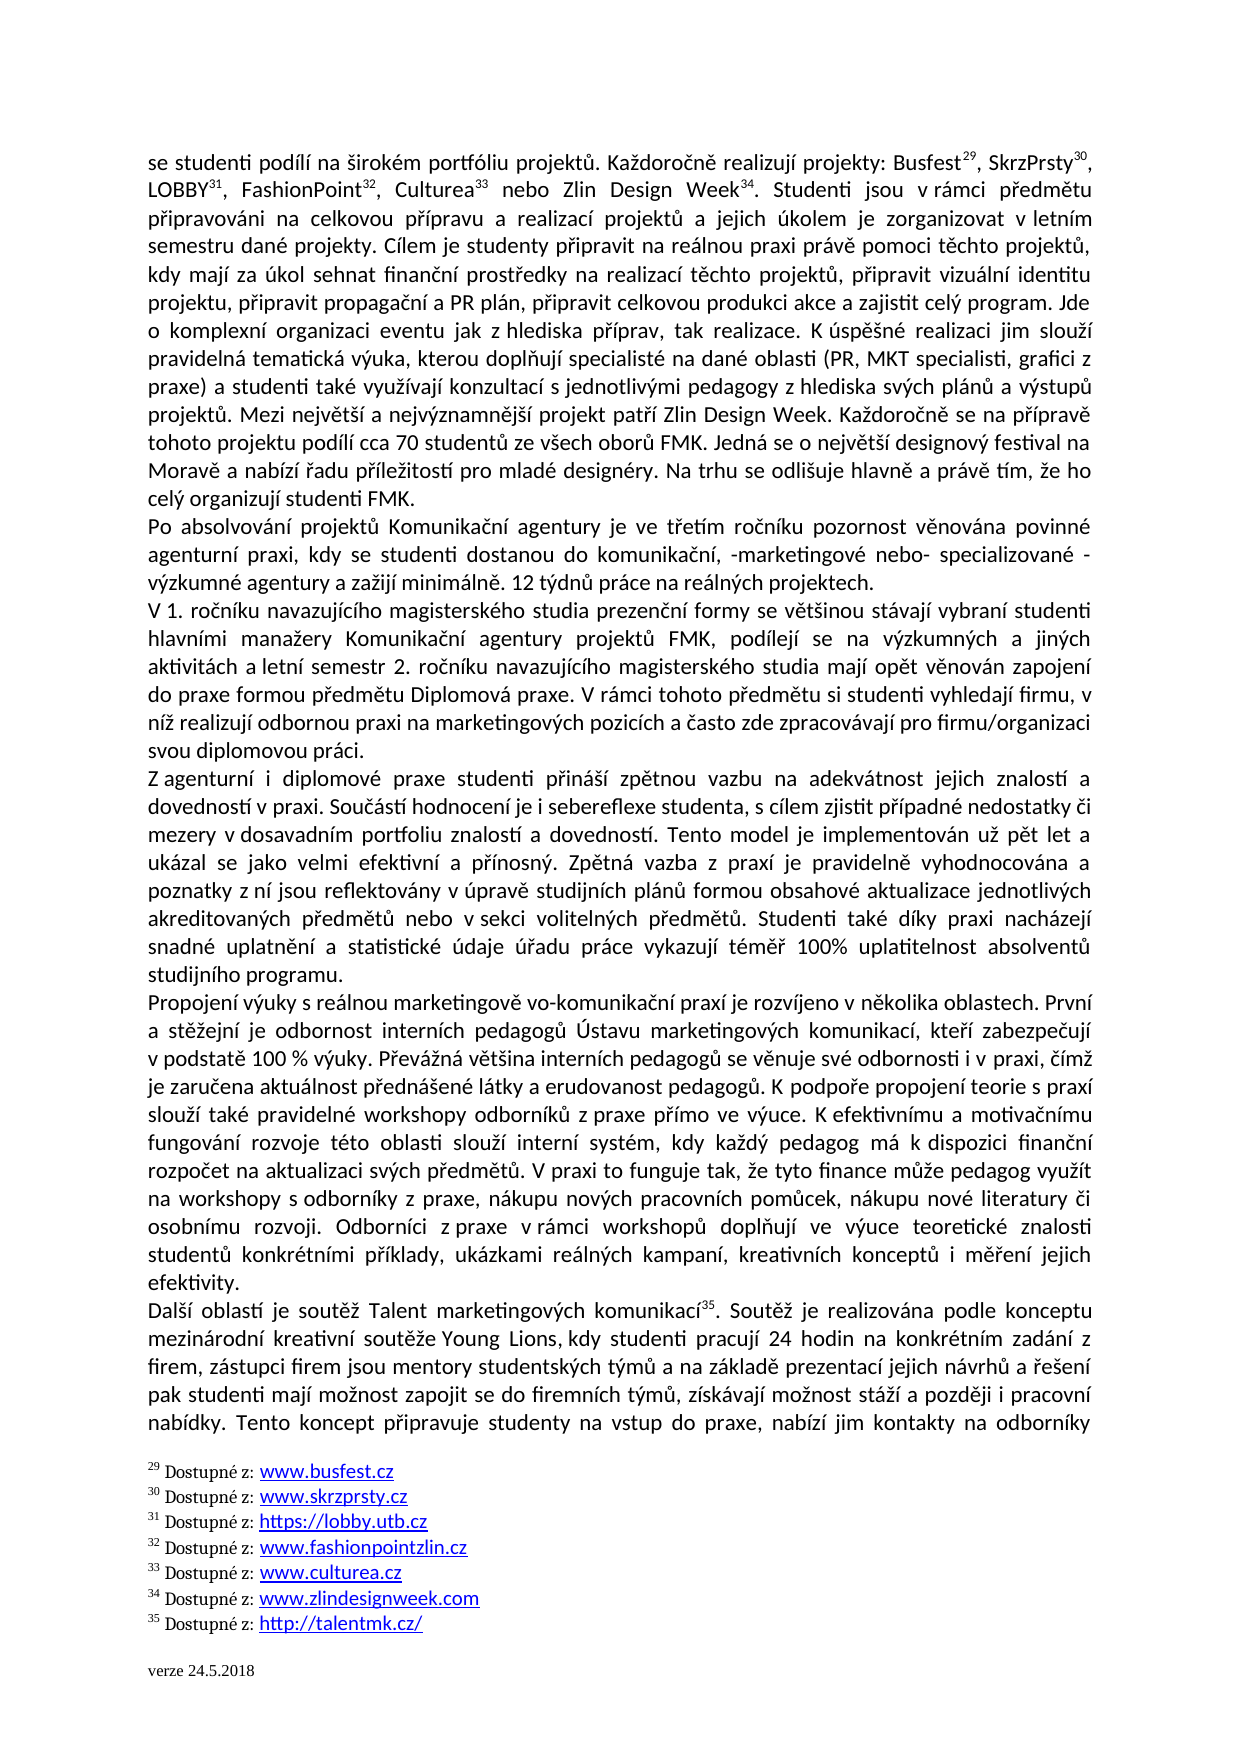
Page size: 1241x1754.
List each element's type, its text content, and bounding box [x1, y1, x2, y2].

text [148, 1296, 1093, 1437]
text V 1. ročníku navazujícího magisterského studia prezenční formy se většinou stávají vybraní studenti hlavními manažery Komunikační agentury projektů FMK, podílejí se na výzkumných a jiných aktivitách a letní semestr 2. ročníku navazujícího magisterského studia mají opět věnován zapojení do praxe formou předmětu Diplomová praxe. V rámci tohoto předmětu si studenti vyhledají firmu, v níž realizují odbornou praxi na marketingových pozicích a často zde zpracovávají pro firmu/organizaci svou diplomovou práci. [148, 596, 1093, 764]
text Propojení výuky s reálnou marketingokomunikační praxí je rozvíjeno v několika oblastech. První a stěžejní je odbornost interních pedagogů Ústavu marketingových komunikací, kteří zabezpečují v podstatě 100 % výuky. Převážná většina interních pedagogů se věnuje své odbornosti i v praxi, čímž je zaručena aktuálnost přednášené látky a erudovanost pedagogů. K podpoře propojení teorie s praxí slouží také pravidelné workshopy odborníků z praxe přímo ve výuce. K efektivnímu a motivačnímu fungování rozvoje této oblasti slouží interní systém, kdy každý pedagog má k dispozici finanční rozpočet na aktualizaci svých předmětů. V praxi to funguje tak, že tyto finance může pedagog využít na workshopy s odborníky z praxe, nákupu nových pracovních pomůcek, nákupu nové literatury či osobnímu rozvoji. Odborníci z praxe v rámci workshopů doplňují ve výuce teoretické znalosti studentů konkrétními příklady, ukázkami reálných kampaní, kreativních konceptů i měření jejich efektivity. [148, 988, 1093, 1296]
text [148, 148, 1093, 512]
text Z agenturní i diplomové praxe studenti přináší zpětnou vazbu na adekvátnost jejich znalostí a dovedností v praxi. Součástí hodnocení je i sebereflexe studenta, s cílem zjistit případné nedostatky či mezery v dosavadním portfoliu znalostí a dovedností. Tento model je implementován už pět let a ukázal se jako velmi efektivní a přínosný. Zpětná vazba z praxí je pravidelně vyhodnocována a poznatky z ní jsou reflektovány v úpravě studijních plánů formou obsahové aktualizace jednotlivých akreditovaných předmětů nebo v sekci volitelných předmětů. Studenti také díky praxi nacházejí snadné uplatnění a statistické údaje úřadu práce vykazují téměř 100% uplatitelnost absolventů studijního programu. [148, 764, 1093, 988]
text Po absolvování projektů Komunikační agentury je ve třetím ročníku pozornost věnována povinné agenturní praxi, kdy se studenti dostanou do komunikačnímarketingovéspecializovanévýzkumné agentury a zažijí min 12 týdnů práce na reálných projektech. [148, 512, 1093, 596]
